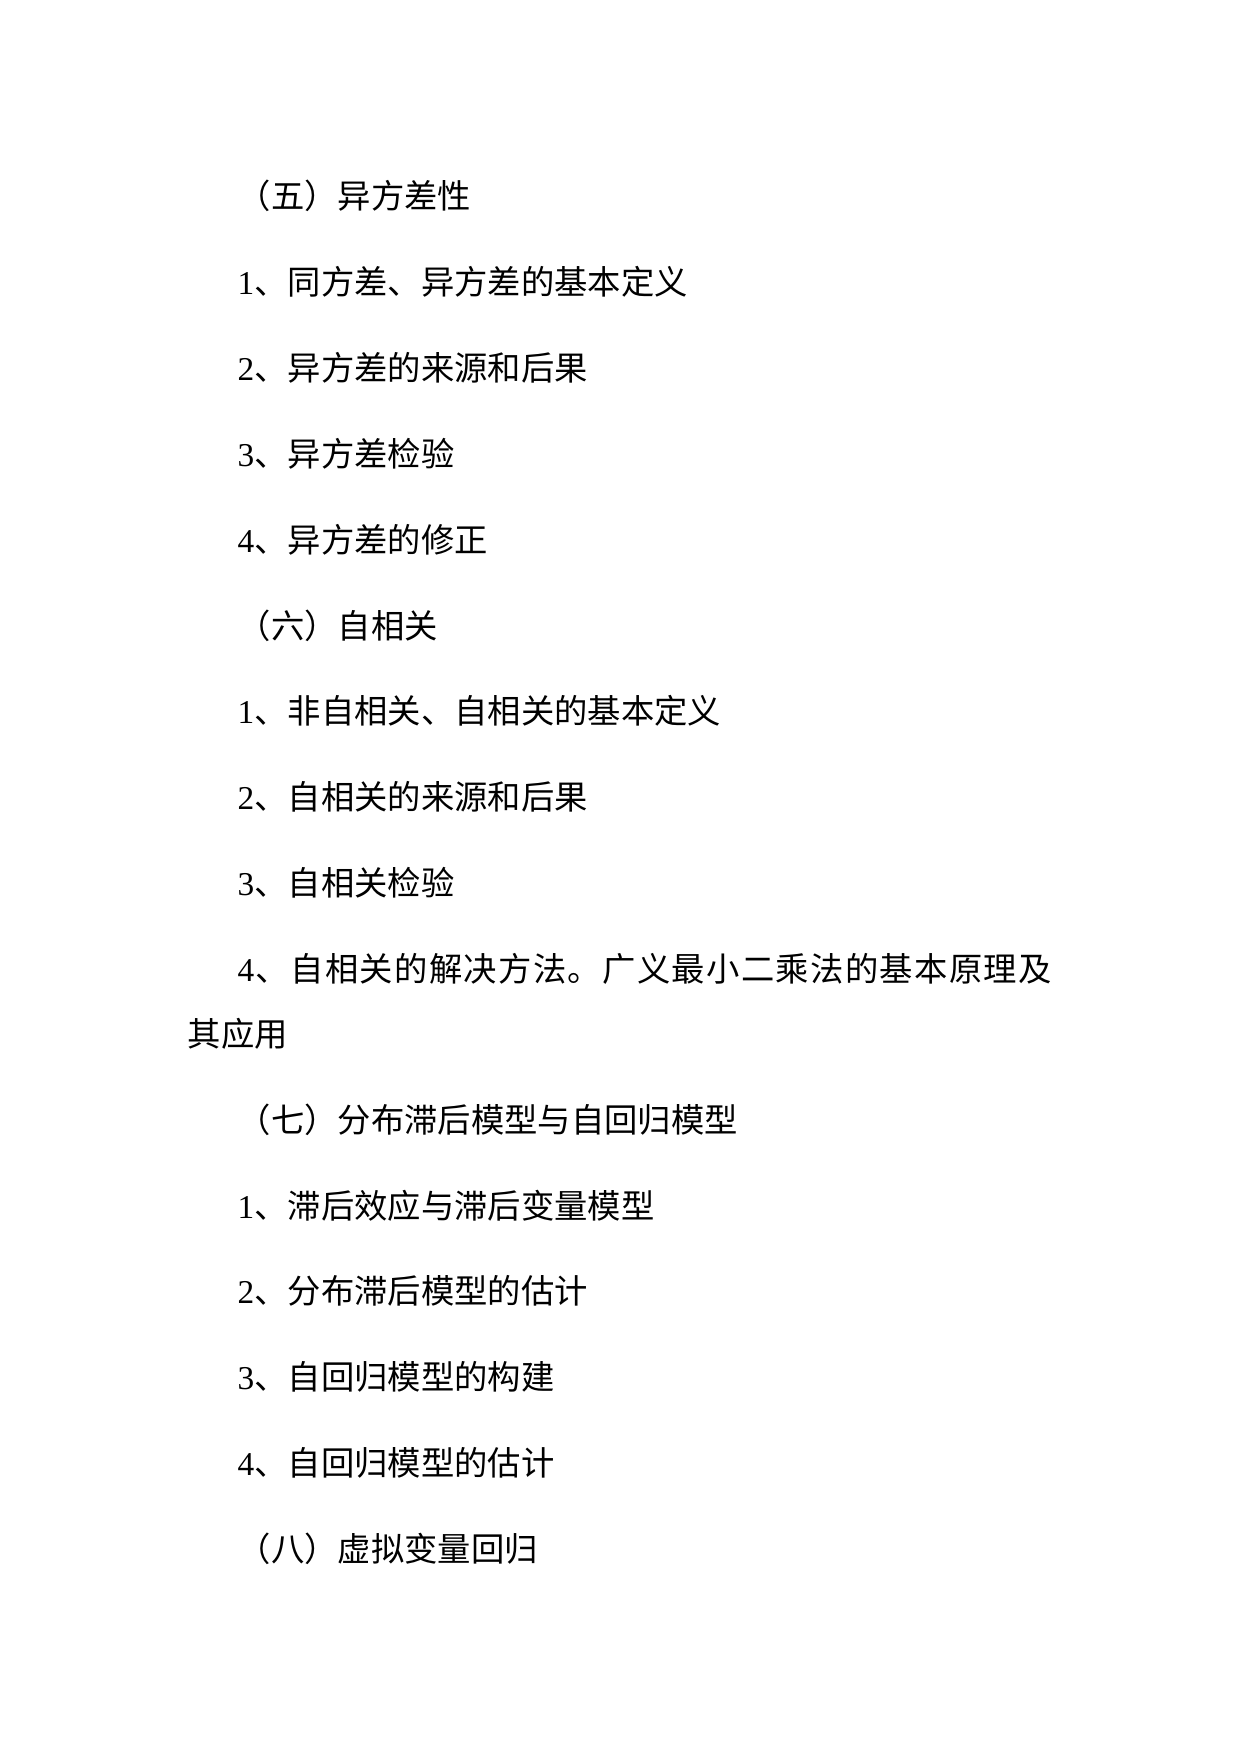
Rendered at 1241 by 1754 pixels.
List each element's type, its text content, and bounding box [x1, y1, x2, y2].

text （八）虚拟变量回归 [187, 1514, 1053, 1579]
text （五）异方差性 [187, 162, 1053, 227]
text 2、自相关的来源和后果 [187, 763, 1053, 828]
text （七）分布滞后模型与自回归模型 [187, 1085, 1053, 1150]
text 1、滞后效应与滞后变量模型 [187, 1171, 1053, 1236]
text 4、自回归模型的估计 [187, 1429, 1053, 1494]
text 1、同方差、异方差的基本定义 [187, 248, 1053, 313]
text 3、自相关检验 [187, 849, 1053, 914]
text 4、自相关的解决方法。广义最小二乘法的基本原理及其应用 [187, 934, 1053, 1064]
text 3、异方差检验 [187, 419, 1053, 484]
text 3、自回归模型的构建 [187, 1343, 1053, 1408]
text （六）自相关 [187, 591, 1053, 656]
text 2、异方差的来源和后果 [187, 334, 1053, 399]
text 2、分布滞后模型的估计 [187, 1257, 1053, 1322]
text 4、异方差的修正 [187, 505, 1053, 570]
text 1、非自相关、自相关的基本定义 [187, 677, 1053, 742]
